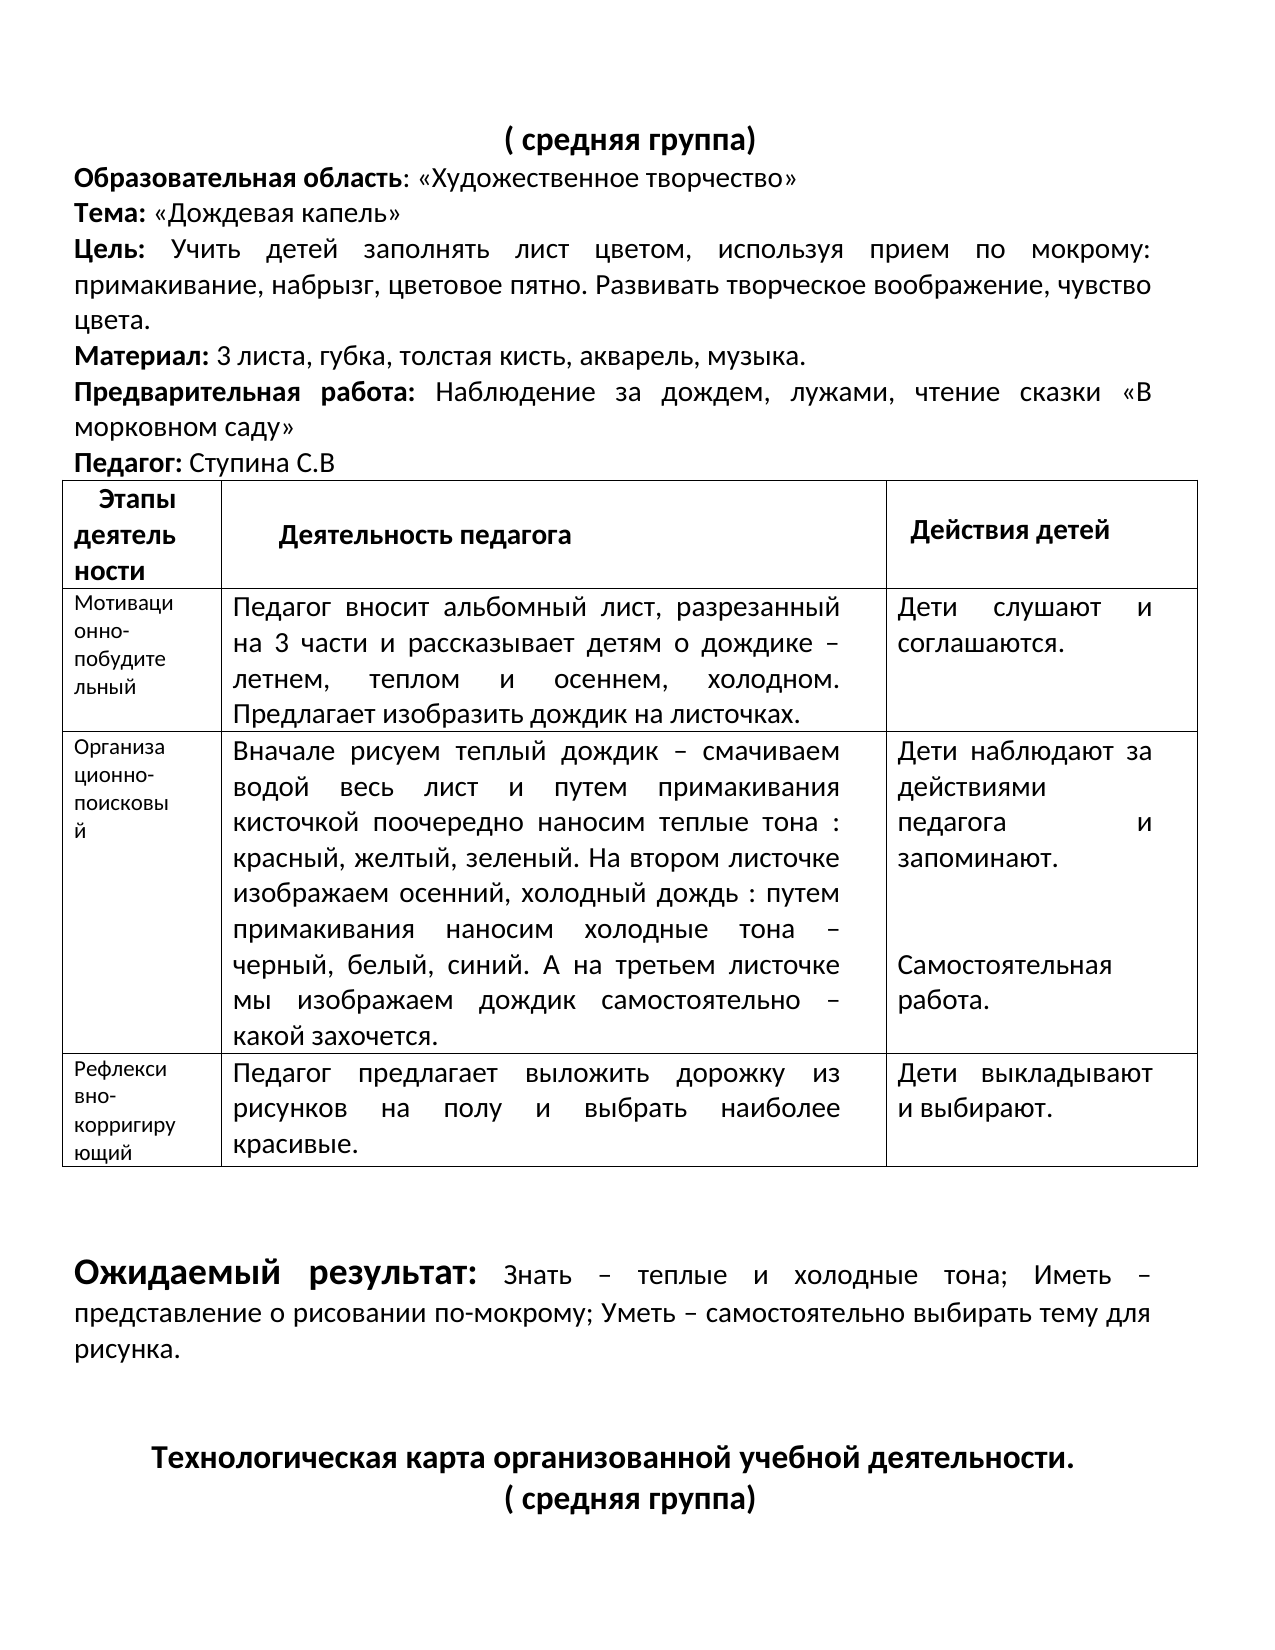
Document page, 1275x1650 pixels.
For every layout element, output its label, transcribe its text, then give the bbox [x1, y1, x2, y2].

text Технологическая карта организованной учебной деятельности. [74, 1437, 1152, 1477]
table_cell Дети слушают и соглашаются. [887, 589, 1197, 731]
text Цель: Учить детей заполнять лист цветом, используя прием по мокрому: примакивание, набрызг, цветовое пятно. Развивать творческое воображение, чувство цвета. [74, 230, 1152, 337]
table_cell Дети выкладывают и выбирают. [887, 1054, 1197, 1166]
table_header Деятельность педагога [222, 481, 886, 587]
table_header Этапы деятельности [63, 481, 221, 587]
table_cell Педагог предлагает выложить дорожку из рисунков на полу и выбрать наиболее красивые. [222, 1054, 886, 1166]
table_cell Вначале рисуем теплый дождик – смачиваем водой весь лист и путем примакивания кисточкой поочередно наносим теплые тона : красный, желтый, зеленый. На втором листочке изображаем осенний, холодный дождь : путем примакивания наносим холодные тона – черный, белый, синий. А на третьем листочке мы изображаем дождик самостоятельно – какой захочется. [222, 732, 886, 1053]
table_cell Мотивационно-побудительный [63, 589, 221, 731]
table_cell Дети наблюдают за действиями педагога и запоминают. Самостоятельная работа. [887, 732, 1197, 1053]
text Ожидаемый результат: Знать – теплые и холодные тона; Иметь – представление о рисовании по-мокрому; Уметь – самостоятельно выбирать тему для рисунка. [74, 1248, 1152, 1365]
text Материал: 3 листа, губка, толстая кисть, акварель, музыка. [74, 337, 1152, 373]
table_header Действия детей [887, 481, 1197, 587]
text ( средняя группа) [74, 118, 1186, 159]
text ( средняя группа) [74, 1477, 1186, 1518]
table_cell Педагог вносит альбомный лист, разрезанный на 3 части и рассказывает детям о дождике – летнем, теплом и осеннем, холодном. Предлагает изобразить дождик на листочках. [222, 589, 886, 731]
text Тема: «Дождевая капель» [74, 194, 1152, 230]
table_cell Рефлексивно-корригирующий [63, 1054, 221, 1166]
table_cell Организационно-поисковый [63, 732, 221, 1053]
text Педагог: Ступина С.В [74, 444, 1152, 479]
text Образовательная область: «Художественное творчество» [74, 159, 1152, 194]
text Предварительная работа: Наблюдение за дождем, лужами, чтение сказки «В морковном саду» [74, 373, 1152, 444]
